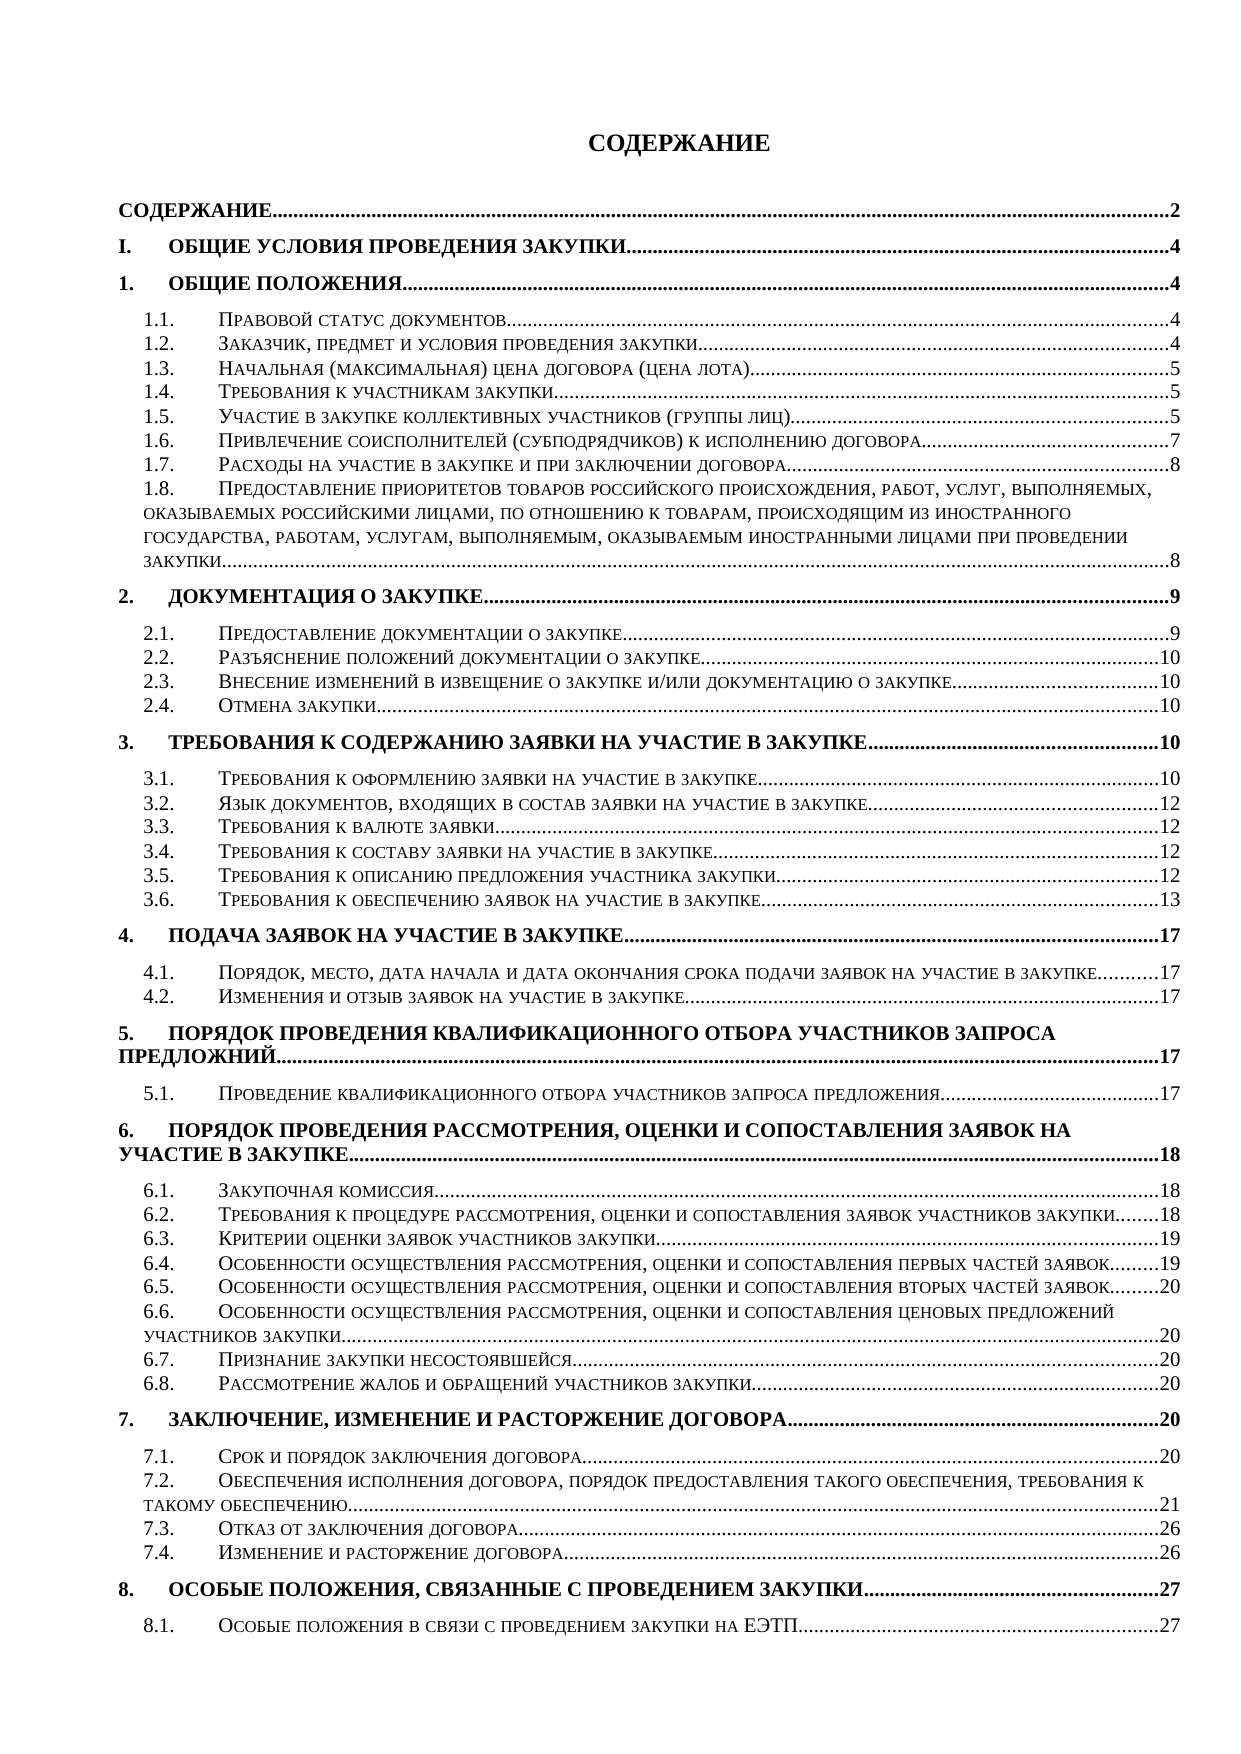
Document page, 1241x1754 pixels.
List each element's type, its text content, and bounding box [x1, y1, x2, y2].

text 3.3. Требования к валюте заявки 12 [143, 814, 1181, 838]
text 7.4. Изменение и расторжение договора 26 [143, 1540, 1181, 1564]
text 1.7. Расходы на участие в закупке и при заключении договора 8 [143, 452, 1181, 476]
text 6.6. Особенности осуществления рассмотрения, оценки и сопоставления ценовых предложений участников закупки 20 [143, 1298, 1181, 1347]
text 6.5. Особенности осуществления рассмотрения, оценки и сопоставления вторых частей заявок 20 [143, 1274, 1181, 1298]
text 3. ТРЕБОВАНИЯ К СОДЕРЖАНИЮ ЗАЯВКИ НА УЧАСТИЕ В ЗАКУПКЕ 10 [118, 730, 1181, 754]
text 2.2. Разъяснение положений документации о закупке 10 [143, 645, 1181, 669]
text 4. ПОДАЧА ЗАЯВОК НА УЧАСТИЕ В ЗАКУПКЕ 17 [118, 923, 1181, 947]
text 1.5. Участие в закупке коллективных участников (группы лиц) 5 [143, 403, 1181, 428]
text 6.3. Критерии оценки заявок участников закупки 19 [143, 1226, 1181, 1250]
text 1.1. Правовой статус документов 4 [143, 307, 1181, 331]
text 2. ДОКУМЕНТАЦИЯ О ЗАКУПКЕ 9 [118, 584, 1181, 608]
text 3.1. Требования к оформлению заявки на участие в закупке 10 [143, 766, 1181, 790]
text 6.8. Рассмотрение жалоб и обращений участников закупки 20 [143, 1371, 1181, 1395]
text 2.1. Предоставление документации о закупке 9 [143, 621, 1181, 645]
text 1.6. Привлечение соисполнителей (субподрядчиков) к исполнению договора 7 [143, 428, 1181, 452]
text 2.3. Внесение изменений в извещение о закупке и/или документацию о закупке 10 [143, 669, 1181, 693]
text 5. ПОРЯДОК ПРОВЕДЕНИЯ КВАЛИФИКАЦИОННОГО ОТБОРА УЧАСТНИКОВ ЗАПРОСА ПРЕДЛОЖНИЙ 17 [118, 1020, 1181, 1068]
text 1.2. Заказчик, предмет и условия проведения закупки. 4 [143, 331, 1181, 355]
text 4.2. Изменения и отзыв заявок на участие в закупке 17 [143, 984, 1181, 1008]
text 1.4. Требования к участникам закупки 5 [143, 379, 1181, 403]
text 1. ОБЩИЕ ПОЛОЖЕНИЯ 4 [118, 271, 1181, 295]
text 3.4. Требования к составу заявки на участие в закупке 12 [143, 838, 1181, 863]
text СОДЕРЖАНИЕ 2 [118, 198, 1181, 222]
text 6.1. Закупочная комиссия 18 [143, 1178, 1181, 1202]
text 6.2. Требования к процедуре рассмотрения, оценки и сопоставления заявок участников закупки 18 [143, 1202, 1181, 1226]
text 7.2. Обеспечения исполнения договора, порядок предоставления такого обеспечения, требования к такому обеспечению 21 [143, 1468, 1181, 1516]
text I. ОБЩИЕ УСЛОВИЯ ПРОВЕДЕНИЯ закупки 4 [118, 234, 1181, 258]
text 2.4. Отмена закупки 10 [143, 693, 1181, 717]
text 6. ПОРЯДОК ПРОВЕДЕНИЯ РАССМОТРЕНИЯ, ОЦЕНКИ И СОПОСТАВЛЕНИЯ ЗАЯВОК НА УЧАСТИЕ В ЗАКУПКЕ 18 [118, 1118, 1181, 1166]
text 7.3. Отказ от заключения договора 26 [143, 1516, 1181, 1540]
text 3.5. Требования к описанию предложения участника закупки 12 [143, 863, 1181, 887]
text 4.1. Порядок, место, дата начала и дата окончания срока подачи заявок на участие в закупке 17 [143, 960, 1181, 984]
text 6.7. Признание закупки несостоявшейся 20 [143, 1347, 1181, 1371]
text 7. ЗАКЛЮЧЕНИЕ, ИЗМЕНЕНИЕ И РАСТОРЖЕНИЕ ДОГОВОРА 20 [118, 1407, 1181, 1431]
text 5.1. Проведение квалификационного отбора участников запроса предложения 17 [143, 1081, 1181, 1105]
text 3.6. Требования к обеспечению заявок на участие в закупке 13 [143, 887, 1181, 911]
text 3.2. Язык документов, входящих в состав заявки на участие в закупке 12 [143, 790, 1181, 814]
subtitle СОДЕРЖАНИЕ [177, 128, 1181, 156]
text 1.3. Начальная (максимальная) цена договора (цена лота) 5 [143, 355, 1181, 379]
text 7.1. Срок и порядок заключения договора 20 [143, 1444, 1181, 1468]
text 1.8. Предоставление приоритетов товаров российского происхождения, работ, услуг, выполняемых, оказываемых российскими лицами, по отношению к товарам, происходящим из иностранного государства, работам, услугам, выполняемым, оказываемым иностранными лицами при проведении закупки 8 [143, 476, 1181, 572]
text 6.4. Особенности осуществления рассмотрения, оценки и сопоставления первых частей заявок 19 [143, 1250, 1181, 1274]
text 8.1. Особые положения в связи с проведением закупки на ЕЭТП 27 [143, 1613, 1181, 1637]
text 8. ОСОБЫЕ ПОЛОЖЕНИЯ, СВЯЗАННЫЕ С ПРОВЕДЕНИЕМ ЗАКУПКИ 27 [118, 1577, 1181, 1601]
